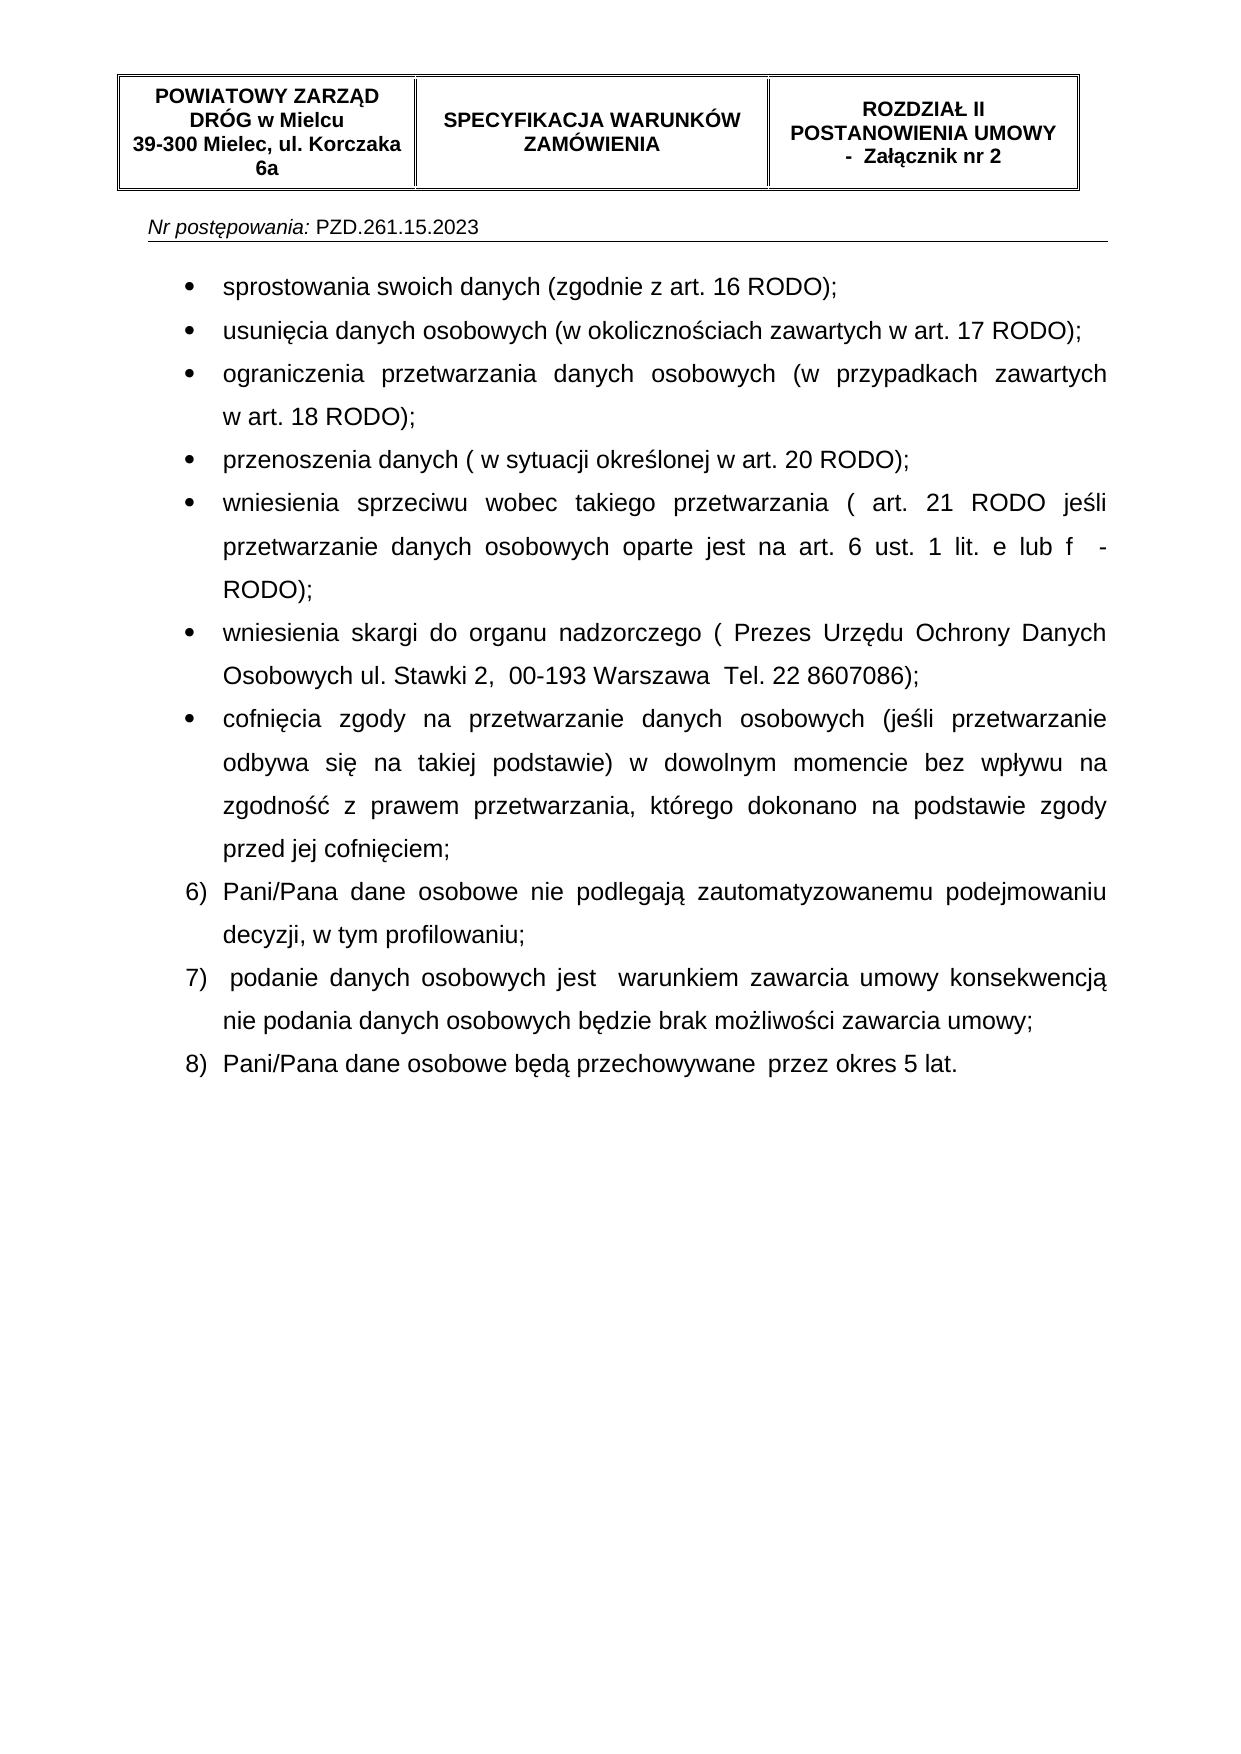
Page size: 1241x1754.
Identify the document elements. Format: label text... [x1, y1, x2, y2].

list sprostowania swoich danych (zgodnie z art. 16 RODO); [185, 272, 1108, 301]
list przenoszenia danych ( w sytuacji określonej w art. 20 RODO); [185, 445, 1108, 474]
list podanie danych osobowych jest warunkiem zawarcia umowy konsekwencją nie podania danych osobowych będzie brak możliwości zawarcia umowy; [185, 963, 1108, 1035]
list ograniczenia przetwarzania danych osobowych (w przypadkach zawartych w art. 18 RODO); [185, 359, 1108, 431]
list wniesienia skargi do organu nadzorczego ( Prezes Urzędu Ochrony Danych Osobowych ul. Stawki 2, 00-193 Warszawa Tel. 22 8607086); [185, 618, 1108, 690]
list wniesienia sprzeciwu wobec takiego przetwarzania ( art. 21 RODO jeśli przetwarzanie danych osobowych oparte jest na art. 6 ust. 1 lit. e lub f - RODO); [185, 488, 1108, 603]
list Pani/Pana dane osobowe będą przechowywane przez okres 5 lat. [185, 1049, 1108, 1078]
list usunięcia danych osobowych (w okolicznościach zawartych w art. 17 RODO); [185, 316, 1108, 344]
list cofnięcia zgody na przetwarzanie danych osobowych (jeśli przetwarzanie odbywa się na takiej podstawie) w dowolnym momencie bez wpływu na zgodność z prawem przetwarzania, którego dokonano na podstawie zgody przed jej cofnięciem; [185, 704, 1108, 862]
list Pani/Pana dane osobowe nie podlegają zautomatyzowanemu podejmowaniu decyzji, w tym profilowaniu; [185, 877, 1108, 949]
